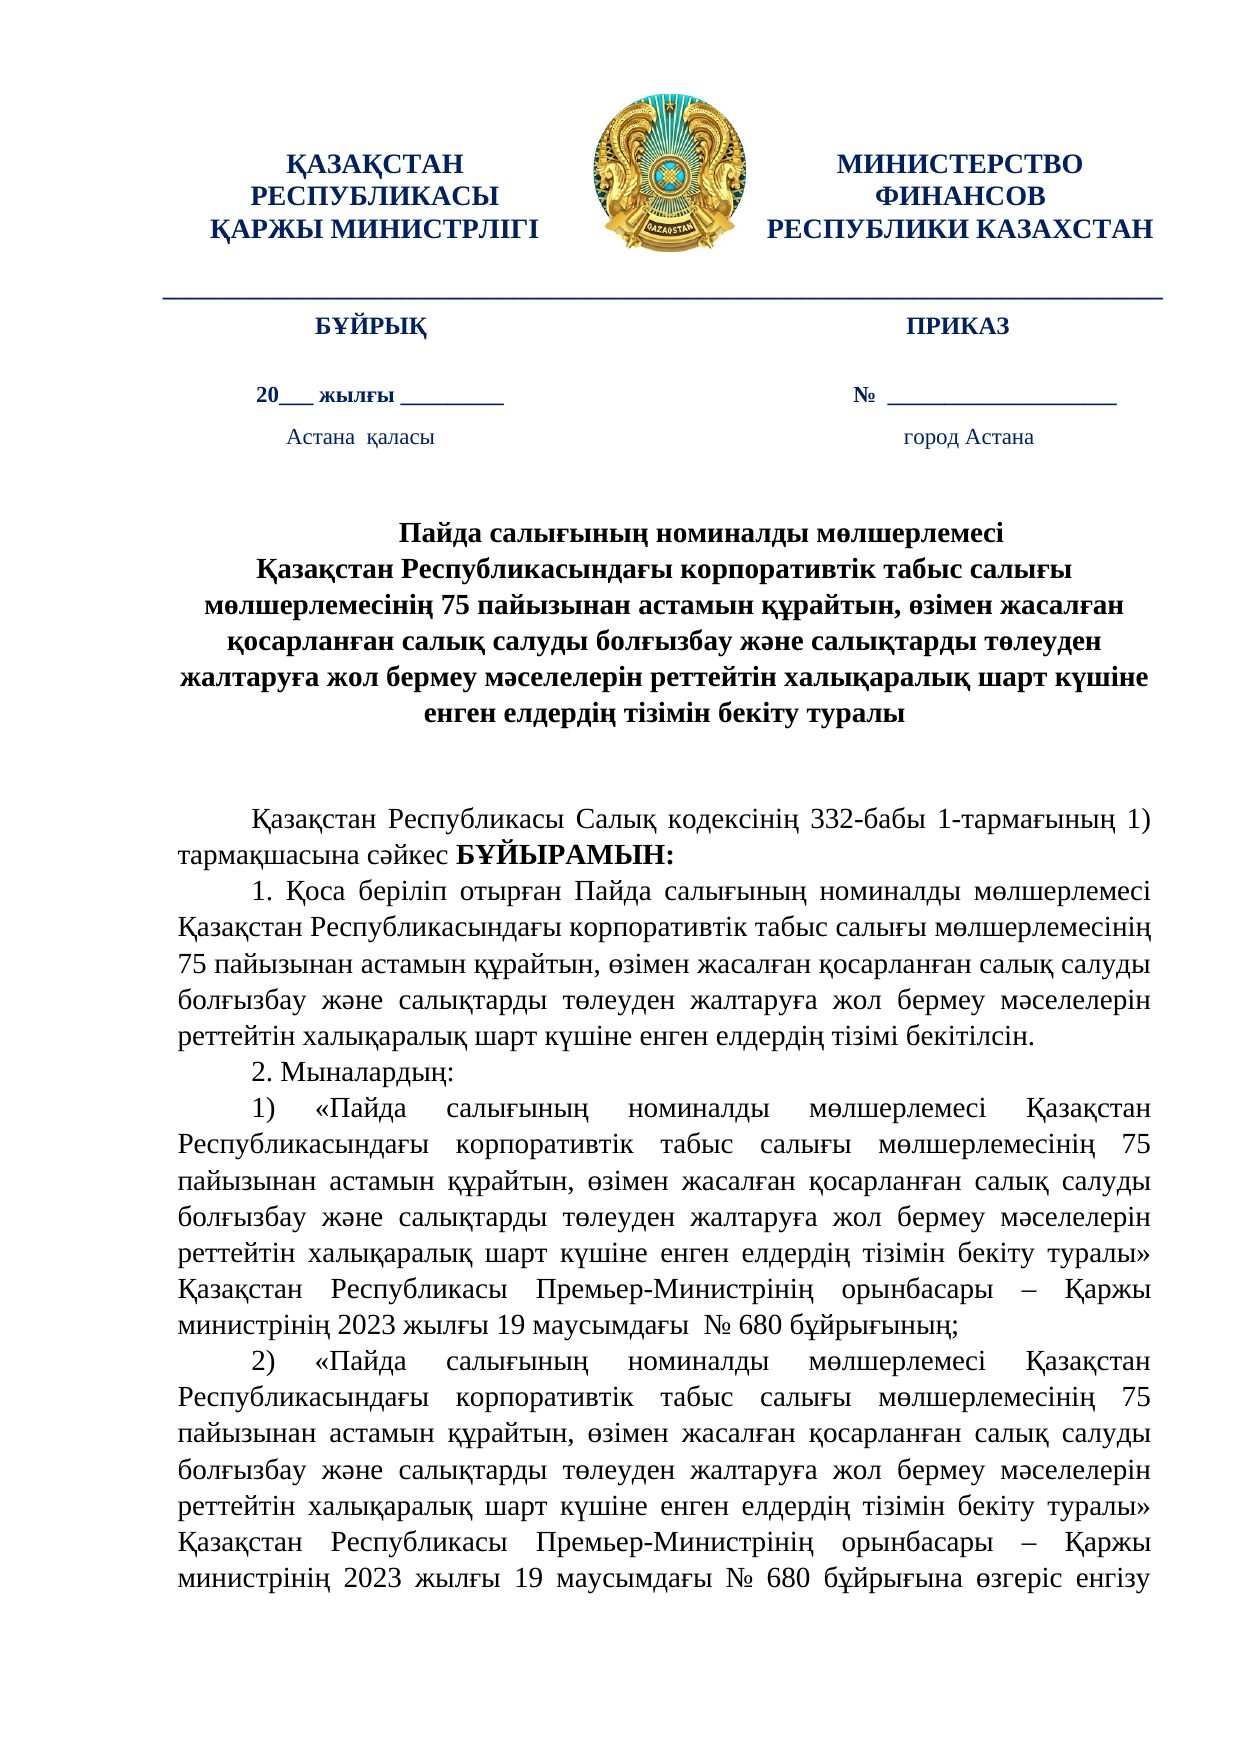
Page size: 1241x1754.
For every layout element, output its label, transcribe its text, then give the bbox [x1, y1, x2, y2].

table_header [554, 118, 746, 273]
table_cell ПРИКАЗ [643, 311, 1174, 347]
text 1. Қоса беріліп отырған Пайда салығының номиналды мөлшерлемесі Қазақстан Республикасындағы корпоративтік табыс салығы мөлшерлемесінің 75 пайызынан астамын құрайтын, өзімен жасалған қосарланған салық салуды болғызбау және салықтарды төлеуден жалтаруға жол бермеу мәселелерін реттейтін халықаралық шарт күшіне енген елдердің тізімі бекітілсін. [177, 873, 1152, 1052]
text 1) «Пайда салығының номиналды мөлшерлемесі Қазақстан Республикасындағы корпоративтік табыс салығы мөлшерлемесінің 75 пайызынан астамын құрайтын, өзімен жасалған қосарланған салық салуды болғызбау және салықтарды төлеуден жалтаруға жол бермеу мәселелерін реттейтін халықаралық шарт күшіне енген елдердің тізімін бекіту туралы» Қазақстан Республикасы Премьер-Министрінің орынбасары – Қаржы министрінің 2023 жылғы 19 маусымдағы № 680 бұйрығының; [177, 1090, 1152, 1341]
text Астана қаласы город Астана [177, 423, 1152, 449]
text Пайда салығының номиналды мөлшерлемесі Қазақстан Республикасындағы корпоративтік табыс салығы мөлшерлемесінің 75 пайызынан астамын құрайтын, өзімен жасалған қосарланған салық салуды болғызбау және салықтарды төлеуден жалтаруға жол бермеу мәселелерін реттейтін халықаралық шарт күшіне енген елдердің тізімін бекіту туралы [177, 515, 1152, 729]
table_cell БҰЙРЫҚ [155, 311, 643, 347]
table_header ҚАЗАҚСТАН РЕСПУБЛИКАСЫ ҚАРЖЫ МИНИСТРЛІГІ [155, 118, 554, 273]
text Қазақстан Республикасы Салық кодексінің 332-бабы 1-тармағының 1) тармақшасына сәйкес БҰЙЫРАМЫН: [177, 801, 1152, 871]
text 2. Мыналардың: [177, 1054, 1152, 1088]
picture [593, 94, 746, 260]
table_cell ________________________________________________________________________________ [155, 273, 1174, 311]
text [177, 1343, 1152, 1594]
text 20___ жылғы _________ № ____________________ [207, 381, 1152, 407]
table_header МИНИСТЕРСТВО ФИНАНСОВ РЕСПУБЛИКИ КАЗАХСТАН [746, 118, 1174, 273]
